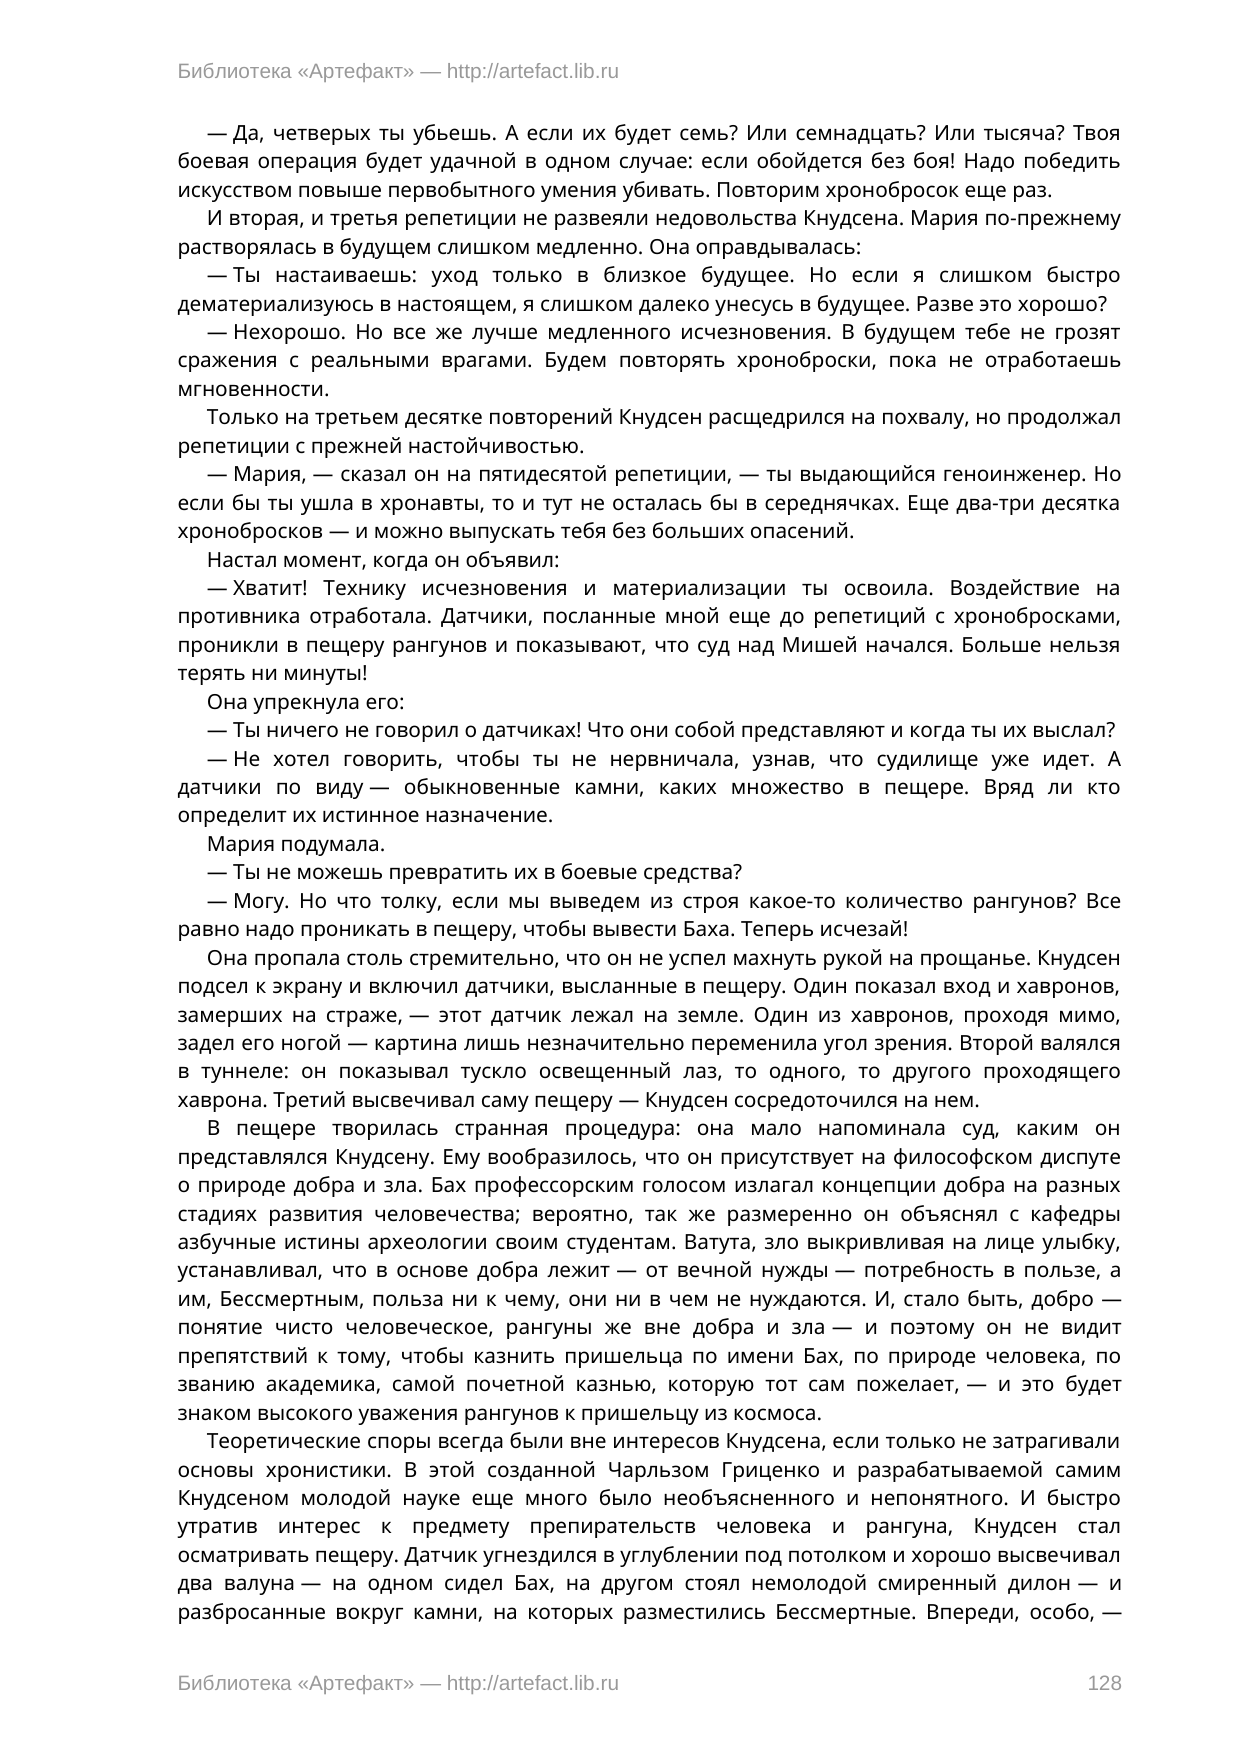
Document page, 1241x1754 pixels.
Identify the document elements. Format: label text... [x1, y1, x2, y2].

text Только на третьем десятке повторений Кнудсен расщедрился на похвалу, но продолжал репетиции с прежней настойчивостью. [177, 402, 1122, 459]
text — Нехорошо. Но все же лучше медленного исчезновения. В будущем тебе не грозят сражения с реальными врагами. Будем повторять хроноброски, пока не отработаешь мгновенности. [177, 317, 1122, 402]
text — Могу. Но что толку, если мы выведем из строя какое-то количество рангунов? Все равно надо проникать в пещеру, чтобы вывести Баха. Теперь исчезай! [177, 886, 1122, 943]
text Настал момент, когда он объявил: [177, 545, 1122, 573]
text В пещере творилась странная процедура: она мало напоминала суд, каким он представлялся Кнудсену. Ему вообразилось, что он присутствует на философском диспуте о природе добра и зла. Бах профессорским голосом излагал концепции добра на разных стадиях развития человечества; вероятно, так же размеренно он объяснял с кафедры азбучные истины археологии своим студентам. Ватута, зло выкривливая на лице улыбку, устанавливал, что в основе добра лежит — от вечной нужды — потребность в пользе, а им, Бессмертным, польза ни к чему, они ни в чем не нуждаются. И, стало быть, добро — понятие чисто человеческое, рангуны же вне добра и зла — и поэтому он не видит препятствий к тому, чтобы казнить пришельца по имени Бах, по природе человека, по званию академика, самой почетной казнью, которую тот сам пожелает, — и это будет знаком высокого уважения рангунов к пришельцу из космоса. [177, 1113, 1122, 1426]
text — Да, четверых ты убьешь. А если их будет семь? Или семнадцать? Или тысяча? Твоя боевая операция будет удачной в одном случае: если обойдется без боя! Надо победить искусством повыше первобытного умения убивать. Повторим хронобросок еще раз. [177, 118, 1122, 203]
text Мария подумала. [177, 829, 1122, 857]
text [177, 1426, 1122, 1625]
text — Ты ничего не говорил о датчиках! Что они собой представляют и когда ты их выслал? [177, 715, 1122, 744]
text — Ты настаиваешь: уход только в близкое будущее. Но если я слишком быстро дематериализуюсь в настоящем, я слишком далеко унесусь в будущее. Разве это хорошо? [177, 260, 1122, 317]
text — Не хотел говорить, чтобы ты не нервничала, узнав, что судилище уже идет. А датчики по виду — обыкновенные камни, каких множество в пещере. Вряд ли кто определит их истинное назначение. [177, 744, 1122, 829]
text — Мария, — сказал он на пятидесятой репетиции, — ты выдающийся геноинженер. Но если бы ты ушла в хронавты, то и тут не осталась бы в середнячках. Еще два-три десятка хронобросков — и можно выпускать тебя без больших опасений. [177, 459, 1122, 545]
text — Хватит! Технику исчезновения и материализации ты освоила. Воздействие на противника отработала. Датчики, посланные мной еще до репетиций с хронобросками, проникли в пещеру рангунов и показывают, что суд над Мишей начался. Больше нельзя терять ни минуты! [177, 573, 1122, 687]
text Она упрекнула его: [177, 687, 1122, 715]
text Она пропала столь стремительно, что он не успел махнуть рукой на прощанье. Кнудсен подсел к экрану и включил датчики, высланные в пещеру. Один показал вход и хавронов, замерших на страже, — этот датчик лежал на земле. Один из хавронов, проходя мимо, задел его ногой — картина лишь незначительно переменила угол зрения. Второй валялся в туннеле: он показывал тускло освещенный лаз, то одного, то другого проходящего хаврона. Третий высвечивал саму пещеру — Кнудсен сосредоточился на нем. [177, 943, 1122, 1113]
text И вторая, и третья репетиции не развеяли недовольства Кнудсена. Мария по-прежнему растворялась в будущем слишком медленно. Она оправдывалась: [177, 203, 1122, 260]
text — Ты не можешь превратить их в боевые средства? [177, 857, 1122, 886]
